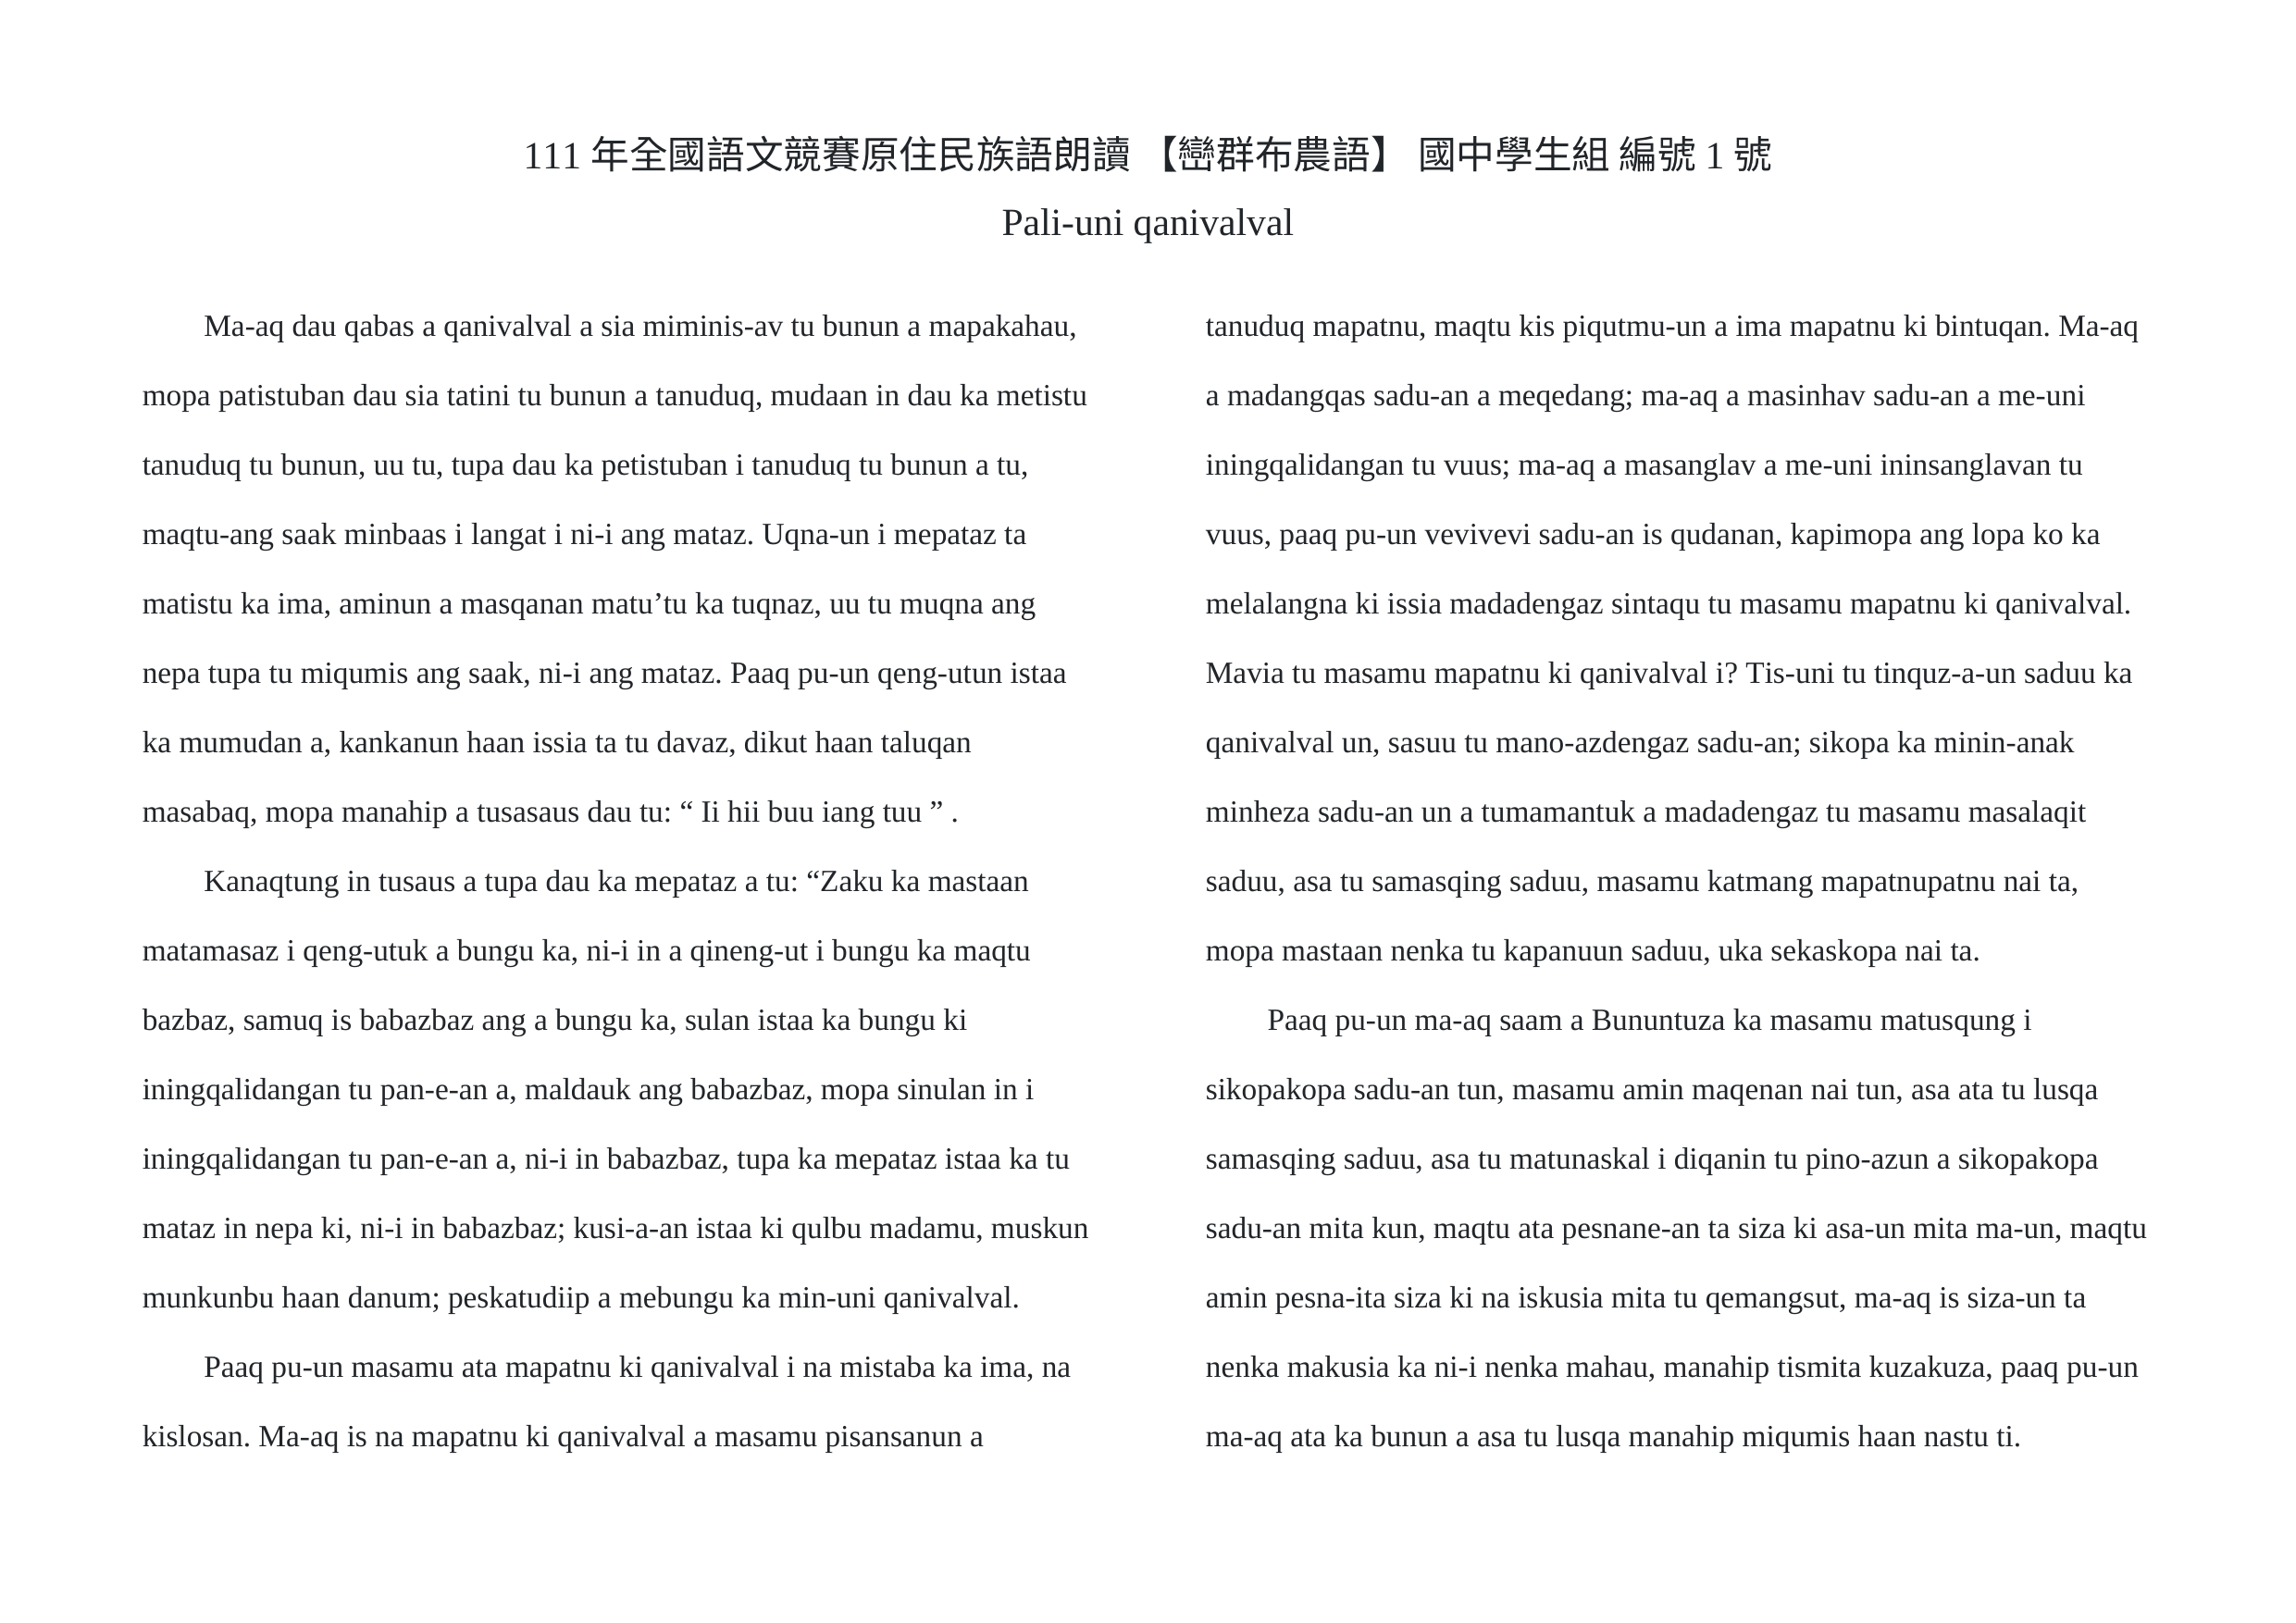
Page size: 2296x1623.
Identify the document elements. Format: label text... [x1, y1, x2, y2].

text 111 年全國語文競賽原住民族語朗讀 【巒群布農語】 國中學生組 編號 1 號 [142, 118, 2153, 187]
text Paaq pu-un masamu ata mapatnu ki qanivalval i na mistaba ka ima, na kislosan. Ma-aq is na mapatnu ki qanivalval a masamu pisansanun a tanuduq mapatnu, maqtu kis piqutmu-un a ima mapatnu ki bintuqan. Ma-aq a madangqas sadu-an a meqedang; ma-aq a masinhav sadu-an a me-uni iningqalidangan tu vuus; ma-aq a masanglav a me-uni ininsanglavan tu vuus, paaq pu-un vevivevi sadu-an is qudanan, kapimopa ang lopa ko ka melalangna ki issia madadengaz sintaqu tu masamu mapatnu ki qanivalval. Mavia tu masamu mapatnu ki qanivalval i? Tis-uni tu tinquz-a-un saduu ka qanivalval un, sasuu tu mano-azdengaz sadu-an; sikopa ka minin-anak minheza sadu-an un a tumamantuk a madadengaz tu masamu masalaqit saduu, asa tu samasqing saduu, masamu katmang mapatnupatnu nai ta, mopa mastaan nenka tu kapanuun saduu, uka sekaskopa nai ta. [142, 1332, 1090, 1470]
text Paaq pu-un ma-aq saam a Bununtuza ka masamu matusqung i sikopakopa sadu-an tun, masamu amin maqenan nai tun, asa ata tu lusqa samasqing saduu, asa tu matunaskal i diqanin tu pino-azun a sikopakopa sadu-an mita kun, maqtu ata pesnane-an ta siza ki asa-un mita ma-un, maqtu amin pesna-ita siza ki na iskusia mita tu qemangsut, ma-aq is siza-un ta nenka makusia ka ni-i nenka mahau, manahip tismita kuzakuza, paaq pu-un ma-aq ata ka bunun a asa tu lusqa manahip miqumis haan nastu ti. [1206, 985, 2153, 1470]
text Pali-uni qanivalval [142, 187, 2153, 256]
text Ma-aq dau qabas a qanivalval a sia miminis-av tu bunun a mapakahau, mopa patistuban dau sia tatini tu bunun a tanuduq, mudaan in dau ka metistu tanuduq tu bunun, uu tu, tupa dau ka petistuban i tanuduq tu bunun a tu, maqtu-ang saak minbaas i langat i ni-i ang mataz. Uqna-un i mepataz ta matistu ka ima, aminun a masqanan matu’tu ka tuqnaz, uu tu muqna ang nepa tupa tu miqumis ang saak, ni-i ang mataz. Paaq pu-un qeng-utun istaa ka mumudan a, kankanun haan issia ta tu davaz, dikut haan taluqan masabaq, mopa manahip a tusasaus dau tu: “ Ii hii buu iang tuu ” . [142, 291, 1090, 846]
text Paaq pu-un masamu ata mapatnu ki qanivalval i na mistaba ka ima, na kislosan. Ma-aq is na mapatnu ki qanivalval a masamu pisansanun a tanuduq mapatnu, maqtu kis piqutmu-un a ima mapatnu ki bintuqan. Ma-aq a madangqas sadu-an a meqedang; ma-aq a masinhav sadu-an a me-uni iningqalidangan tu vuus; ma-aq a masanglav a me-uni ininsanglavan tu vuus, paaq pu-un vevivevi sadu-an is qudanan, kapimopa ang lopa ko ka melalangna ki issia madadengaz sintaqu tu masamu mapatnu ki qanivalval. Mavia tu masamu mapatnu ki qanivalval i? Tis-uni tu tinquz-a-un saduu ka qanivalval un, sasuu tu mano-azdengaz sadu-an; sikopa ka minin-anak minheza sadu-an un a tumamantuk a madadengaz tu masamu masalaqit saduu, asa tu samasqing saduu, masamu katmang mapatnupatnu nai ta, mopa mastaan nenka tu kapanuun saduu, uka sekaskopa nai ta. [1206, 291, 2153, 985]
text Kanaqtung in tusaus a tupa dau ka mepataz a tu: “Zaku ka mastaan matamasaz i qeng-utuk a bungu ka, ni-i in a qineng-ut i bungu ka maqtu bazbaz, samuq is babazbaz ang a bungu ka, sulan istaa ka bungu ki iningqalidangan tu pan-e-an a, maldauk ang babazbaz, mopa sinulan in i iningqalidangan tu pan-e-an a, ni-i in babazbaz, tupa ka mepataz istaa ka tu mataz in nepa ki, ni-i in babazbaz; kusi-a-an istaa ki qulbu madamu, muskun munkunbu haan danum; peskatudiip a mebungu ka min-uni qanivalval. [142, 846, 1090, 1332]
